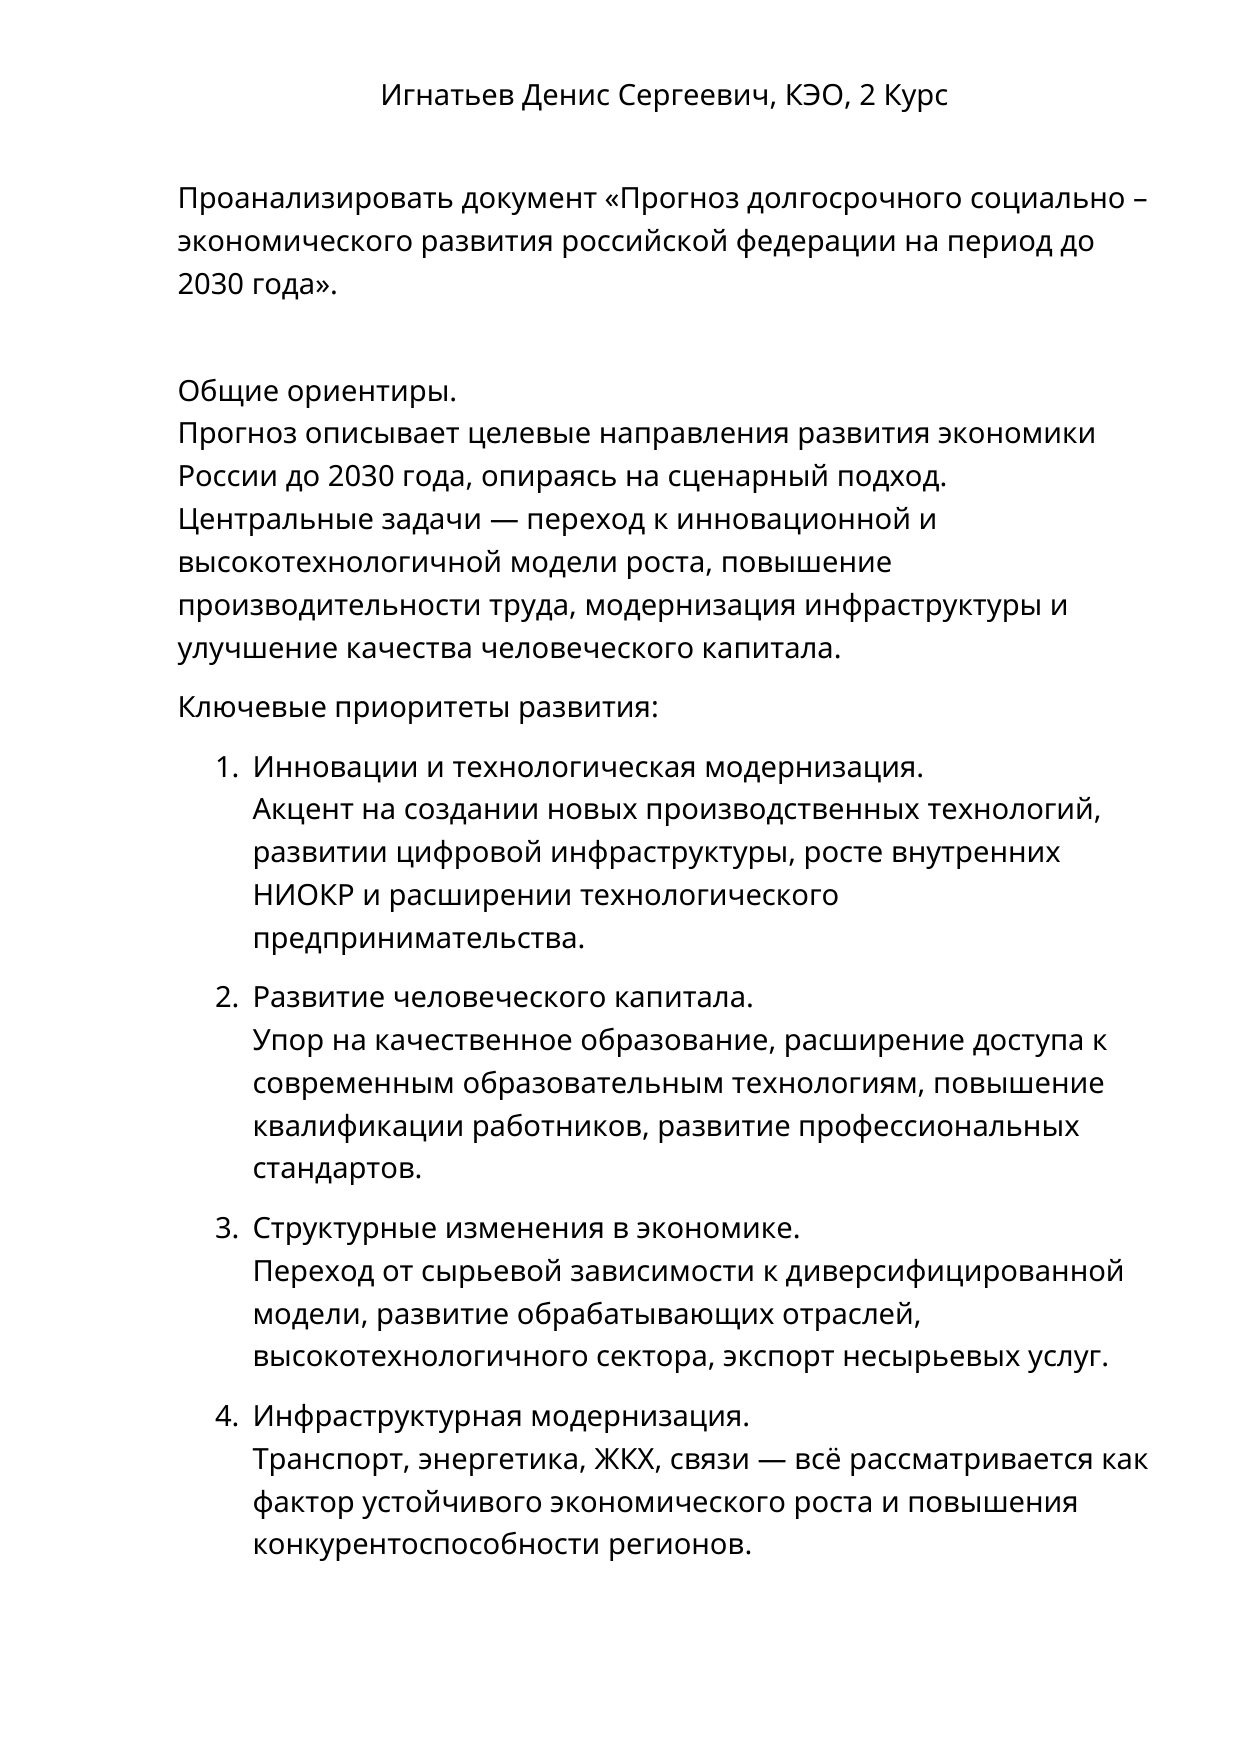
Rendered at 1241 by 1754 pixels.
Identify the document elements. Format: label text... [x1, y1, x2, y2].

text Общие ориентиры. Прогноз описывает целевые направления развития экономики России до 2030 года, опираясь на сценарный подход. Центральные задачи — переход к инновационной и высокотехнологичной модели роста, повышение производительности труда, модернизация инфраструктуры и улучшение качества человеческого капитала. [177, 370, 1152, 667]
list Развитие человеческого капитала. Упор на качественное образование, расширение доступа к современным образовательным технологиям, повышение квалификации работников, развитие профессиональных стандартов. [215, 977, 1152, 1187]
text Ключевые приоритеты развития: [177, 686, 1152, 726]
list Инновации и технологическая модернизация. Акцент на создании новых производственных технологий, развитии цифровой инфраструктуры, росте внутренних НИОКР и расширении технологического предпринимательства. [215, 746, 1152, 957]
list Структурные изменения в экономике. Переход от сырьевой зависимости к диверсифицированной модели, развитие обрабатывающих отраслей, высокотехнологичного сектора, экспорт несырьевых услуг. [215, 1207, 1152, 1375]
text Проанализировать документ «Прогноз долгосрочного социально – экономического развития российской федерации на период до 2030 года». [177, 178, 1152, 303]
list Инфраструктурная модернизация. Транспорт, энергетика, ЖКХ, связи — всё рассматривается как фактор устойчивого экономического роста и повышения конкурентоспособности регионов. [215, 1395, 1152, 1563]
